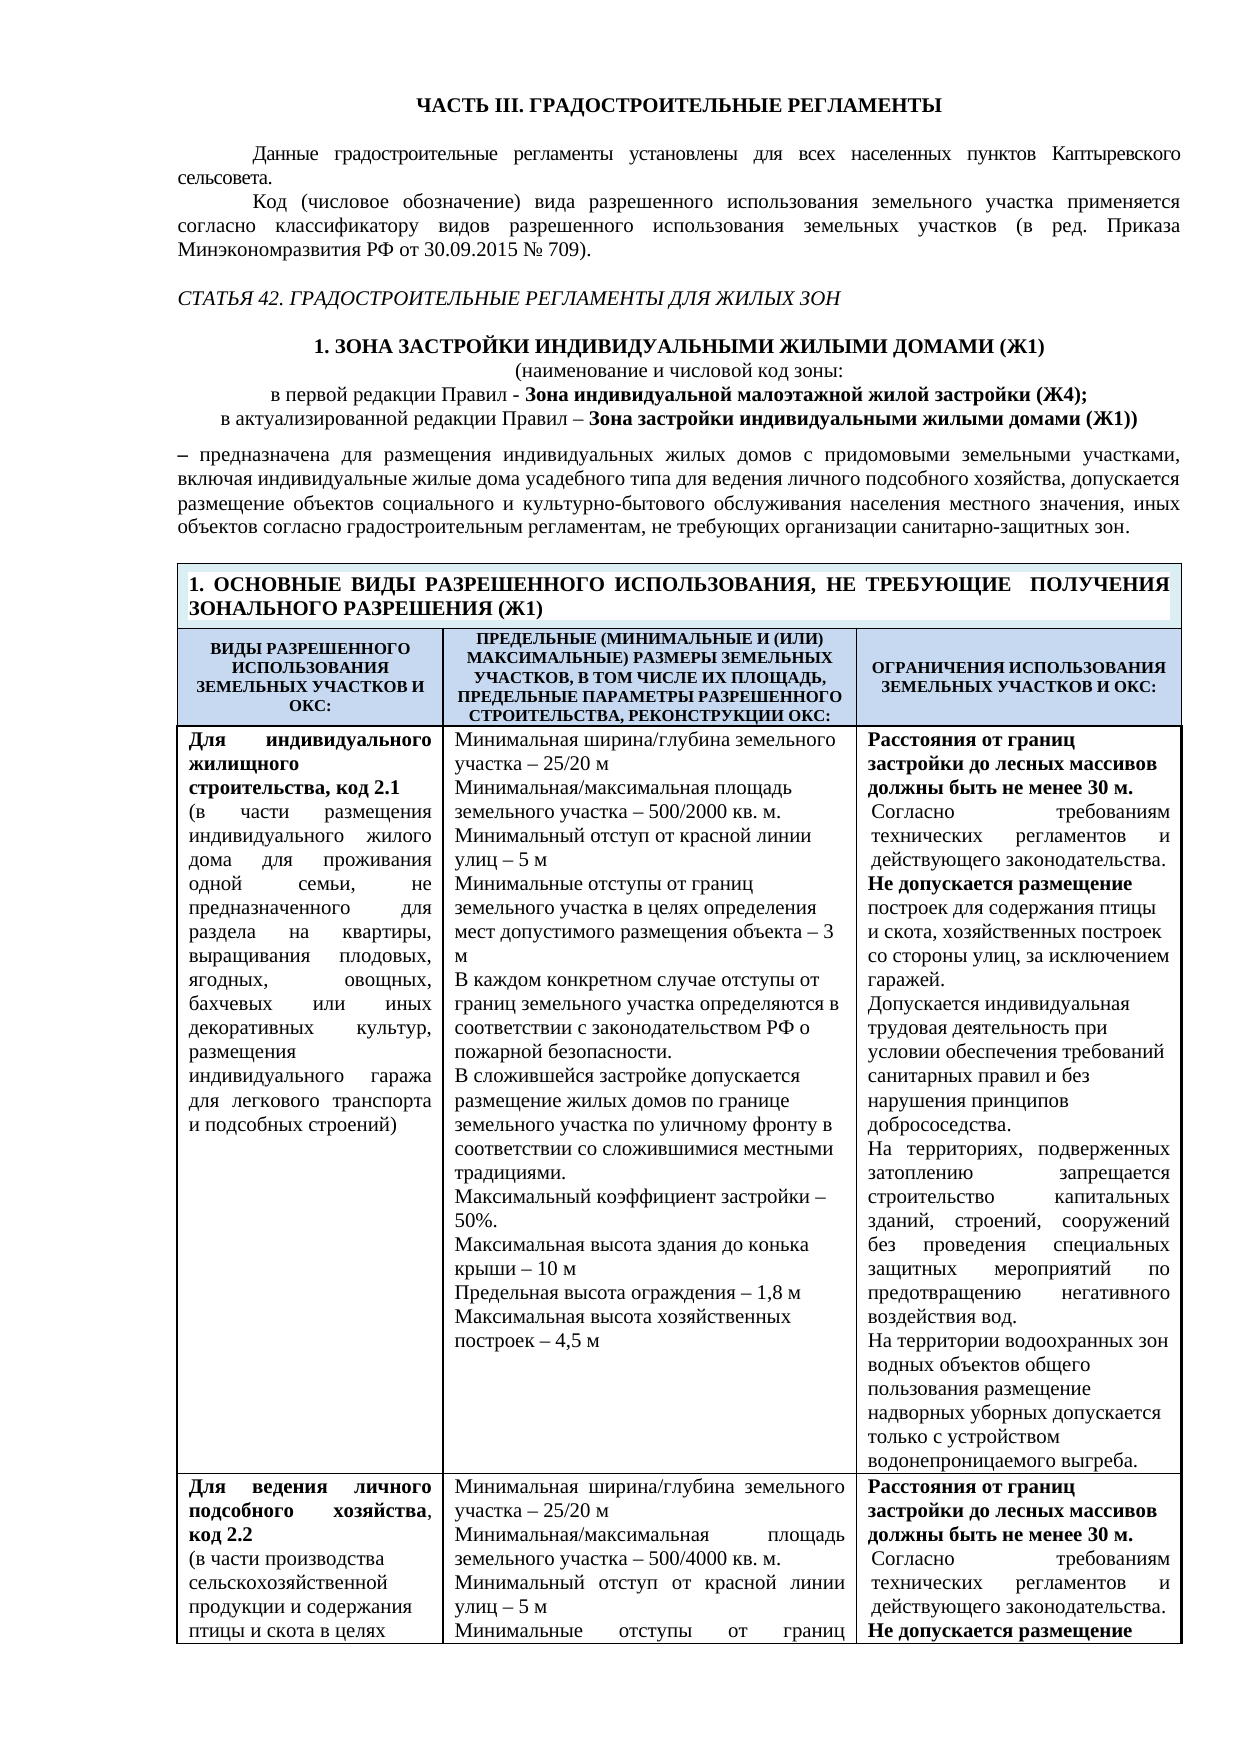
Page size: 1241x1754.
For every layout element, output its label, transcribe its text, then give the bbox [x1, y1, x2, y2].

table_cell ОГРАНИЧЕНИЯ ИСПОЛЬЗОВАНИЯ ЗЕМЕЛЬНЫХ УЧАСТКОВ И ОКС: [857, 629, 1181, 725]
text в первой редакции Правил - Зона индивидуальной малоэтажной жилой застройки (Ж4); [177, 382, 1181, 406]
table_cell ВИДЫ РАЗРЕШЕННОГО ИСПОЛЬЗОВАНИЯ ЗЕМЕЛЬНЫХ УЧАСТКОВ И ОКС: [178, 629, 442, 725]
text в актуализированной редакции Правил – Зона застройки индивидуальными жилыми домами (Ж1)) [177, 406, 1181, 430]
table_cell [178, 1474, 442, 1642]
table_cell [444, 1474, 856, 1642]
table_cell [857, 1474, 1180, 1642]
text СТАТЬЯ 42. градостроительные регламенты для жилых зон [177, 285, 1181, 309]
table_cell ПРЕДЕЛЬНЫЕ (МИНИМАЛЬНЫЕ И (ИЛИ) МАКСИМАЛЬНЫЕ) РАЗМЕРЫ ЗЕМЕЛЬНЫХ УЧАСТКОВ, В ТОМ ЧИСЛЕ ИХ ПЛОЩАДЬ, ПРЕДЕЛЬНЫЕ ПАРАМЕТРЫ РАЗРЕШЕННОГО СТРОИТЕЛЬСТВА, РЕКОНСТРУКЦИИ ОКС: [444, 629, 856, 725]
table_cell Минимальная ширина/глубина земельного участка – 25/20 м Минимальная/максимальная площадь земельного участка – 500/2000 кв. м. Минимальный отступ от красной линии улиц – 5 м Минимальные отступы от границ земельного участка в целях определения мест допустимого размещения объекта – 3 м В каждом конкретном случае отступы от границ земельного участка определяются в соответствии с законодательством РФ о пожарной безопасности. В сложившейся застройке допускается размещение жилых домов по границе земельного участка по уличному фронту в соответствии со сложившимися местными традициями. Максимальный коэффициент застройки – 50%. Максимальная высота здания до конька крыши – 10 м Предельная высота ограждения – 1,8 м Максимальная высота хозяйственных построек – 4,5 м [444, 727, 856, 1472]
text Данные градостроительные регламенты установлены для всех населенных пунктов Каптыревского сельсовета. [177, 141, 1181, 189]
table_header 1. Основные виды разрешенного использования, не требующие получения зонального разрешения (Ж1) [178, 564, 1181, 628]
text часть III. ГРАДОСТРОИТЕЛЬНЫЕ РЕГЛАМЕНТЫ [177, 93, 1181, 117]
text – предназначена для размещения индивидуальных жилых домов с придомовыми земельными участками, включая индивидуальные жилые дома усадебного типа для ведения личного подсобного хозяйства, допускается размещение объектов социального и культурно-бытового обслуживания населения местного значения, иных объектов согласно градостроительным регламентам, не требующих организации санитарно-защитных зон. [177, 442, 1181, 538]
table_cell Для индивидуального жилищного строительства, код 2.1 (в части размещения индивидуального жилого дома для проживания одной семьи, не предназначенного для раздела на квартиры, выращивания плодовых, ягодных, овощных, бахчевых или иных декоративных культур, размещения индивидуального гаража для легкового транспорта и подсобных строений) [178, 727, 442, 1472]
text Код (числовое обозначение) вида разрешенного использования земельного участка применяется согласно классификатору видов разрешенного использования земельных участков (в ред. Приказа Минэкономразвития РФ от 30.09.2015 № 709). [177, 189, 1181, 261]
text 1. ЗОНА ЗАСТРОЙКИ ИНДИВИДУАЛЬНЫМИ ЖИЛЫМИ ДОМАМИ (Ж1) [177, 333, 1181, 358]
text (наименование и числовой код зоны: [177, 358, 1181, 382]
